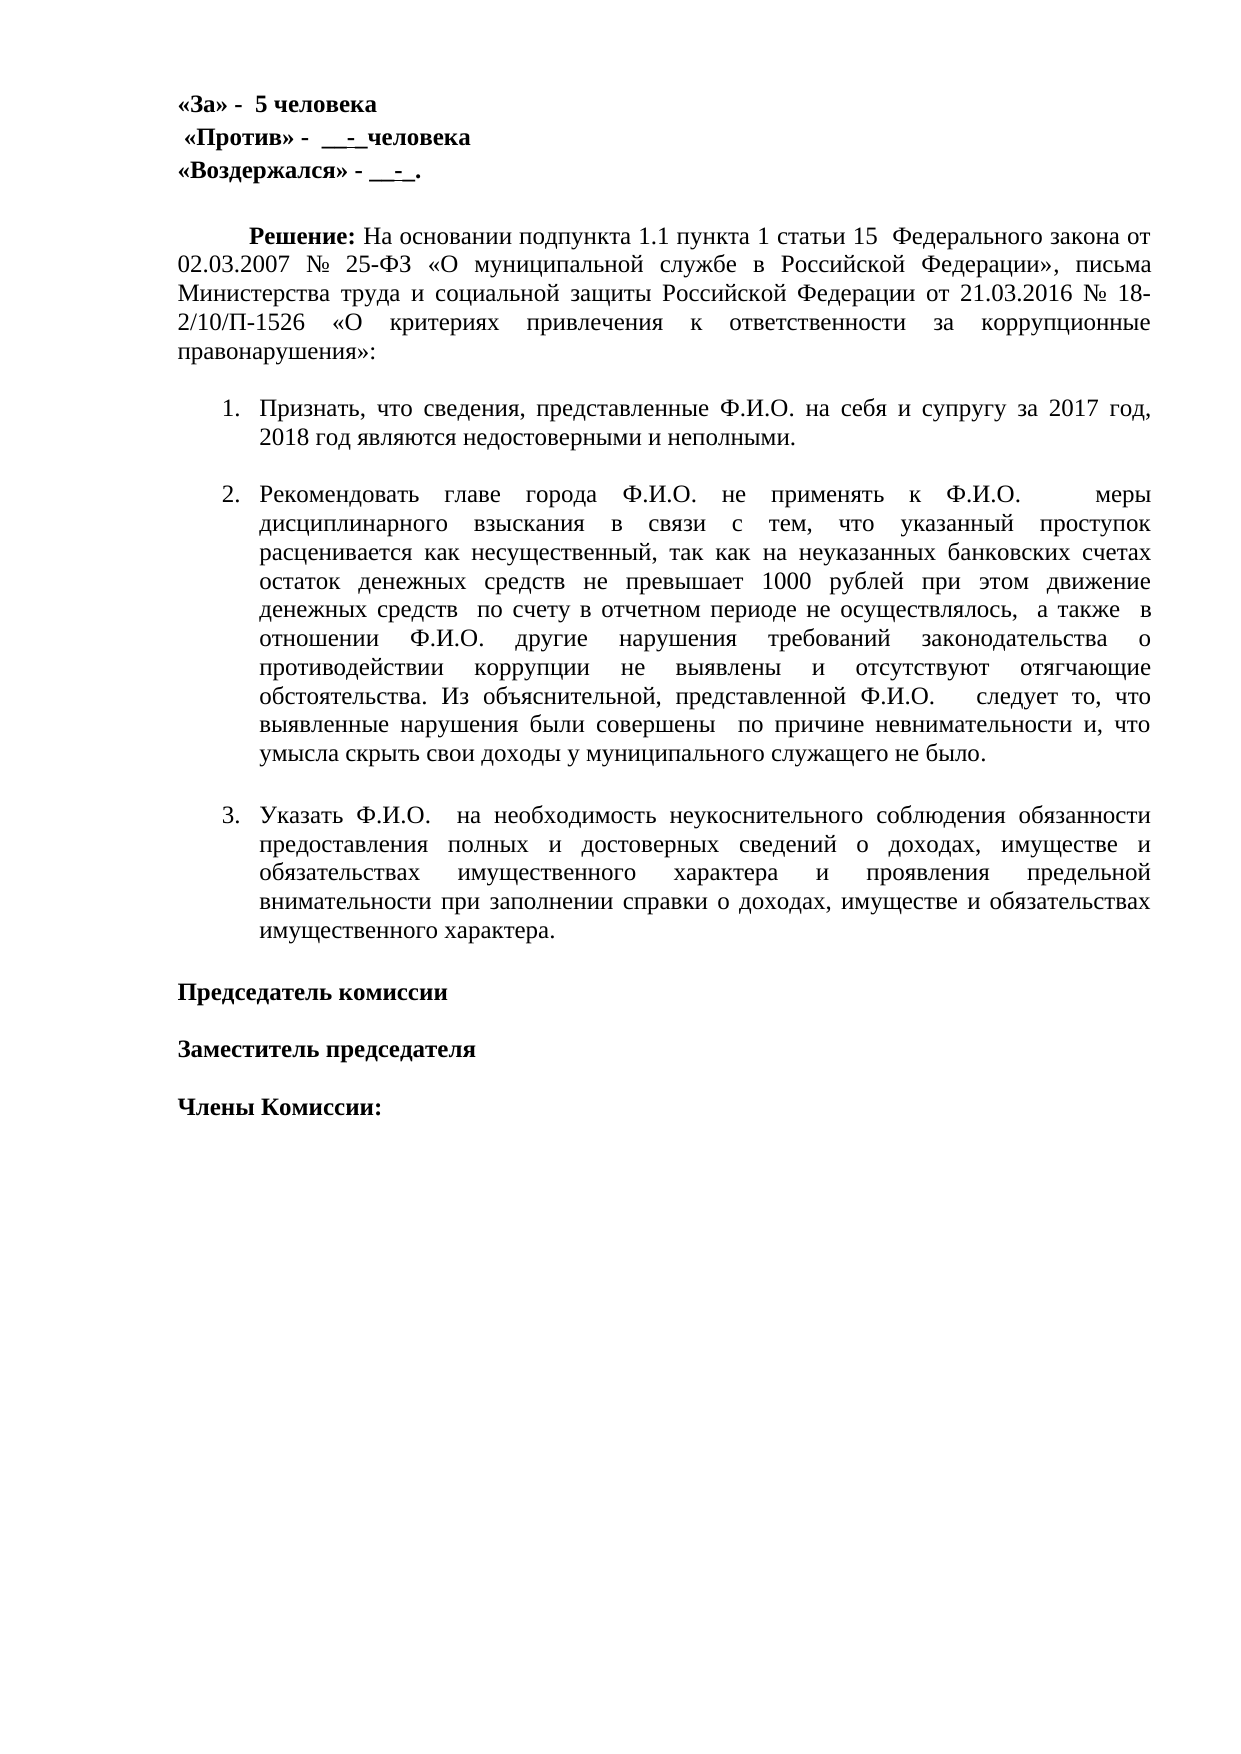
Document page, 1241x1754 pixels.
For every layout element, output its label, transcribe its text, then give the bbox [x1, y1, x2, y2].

text «За» - 5 человека [177, 89, 1152, 117]
text Члены Комиссии: [177, 1092, 1152, 1121]
text «Против» - __-_человека [177, 122, 1152, 150]
text «Воздержался» - __-_. [177, 155, 1152, 183]
list Указать Ф.И.О. на необходимость неукоснительного соблюдения обязанности предоставления полных и достоверных сведений о доходах, имуществе и обязательствах имущественного характера и проявления предельной внимательности при заполнении справки о доходах, имуществе и обязательствах имущественного характера. [222, 800, 1152, 944]
text Решение: На основании подпункта 1.1 пункта 1 статьи 15 Федерального закона от 02.03.2007 № 25-ФЗ «О муниципальной службе в Российской Федерации», письма Министерства труда и социальной защиты Российской Федерации от 21.03.2016 № 18-2/10/П-1526 «О критериях привлечения к ответственности за коррупционные правонарушения»: [177, 221, 1152, 364]
list Признать, что сведения, представленные Ф.И.О. на себя и супругу за 2017 год, 2018 год являются недостоверными и неполными. [222, 393, 1152, 451]
text Заместитель председателя [177, 1034, 1152, 1063]
text Председатель комиссии [177, 977, 1152, 1006]
